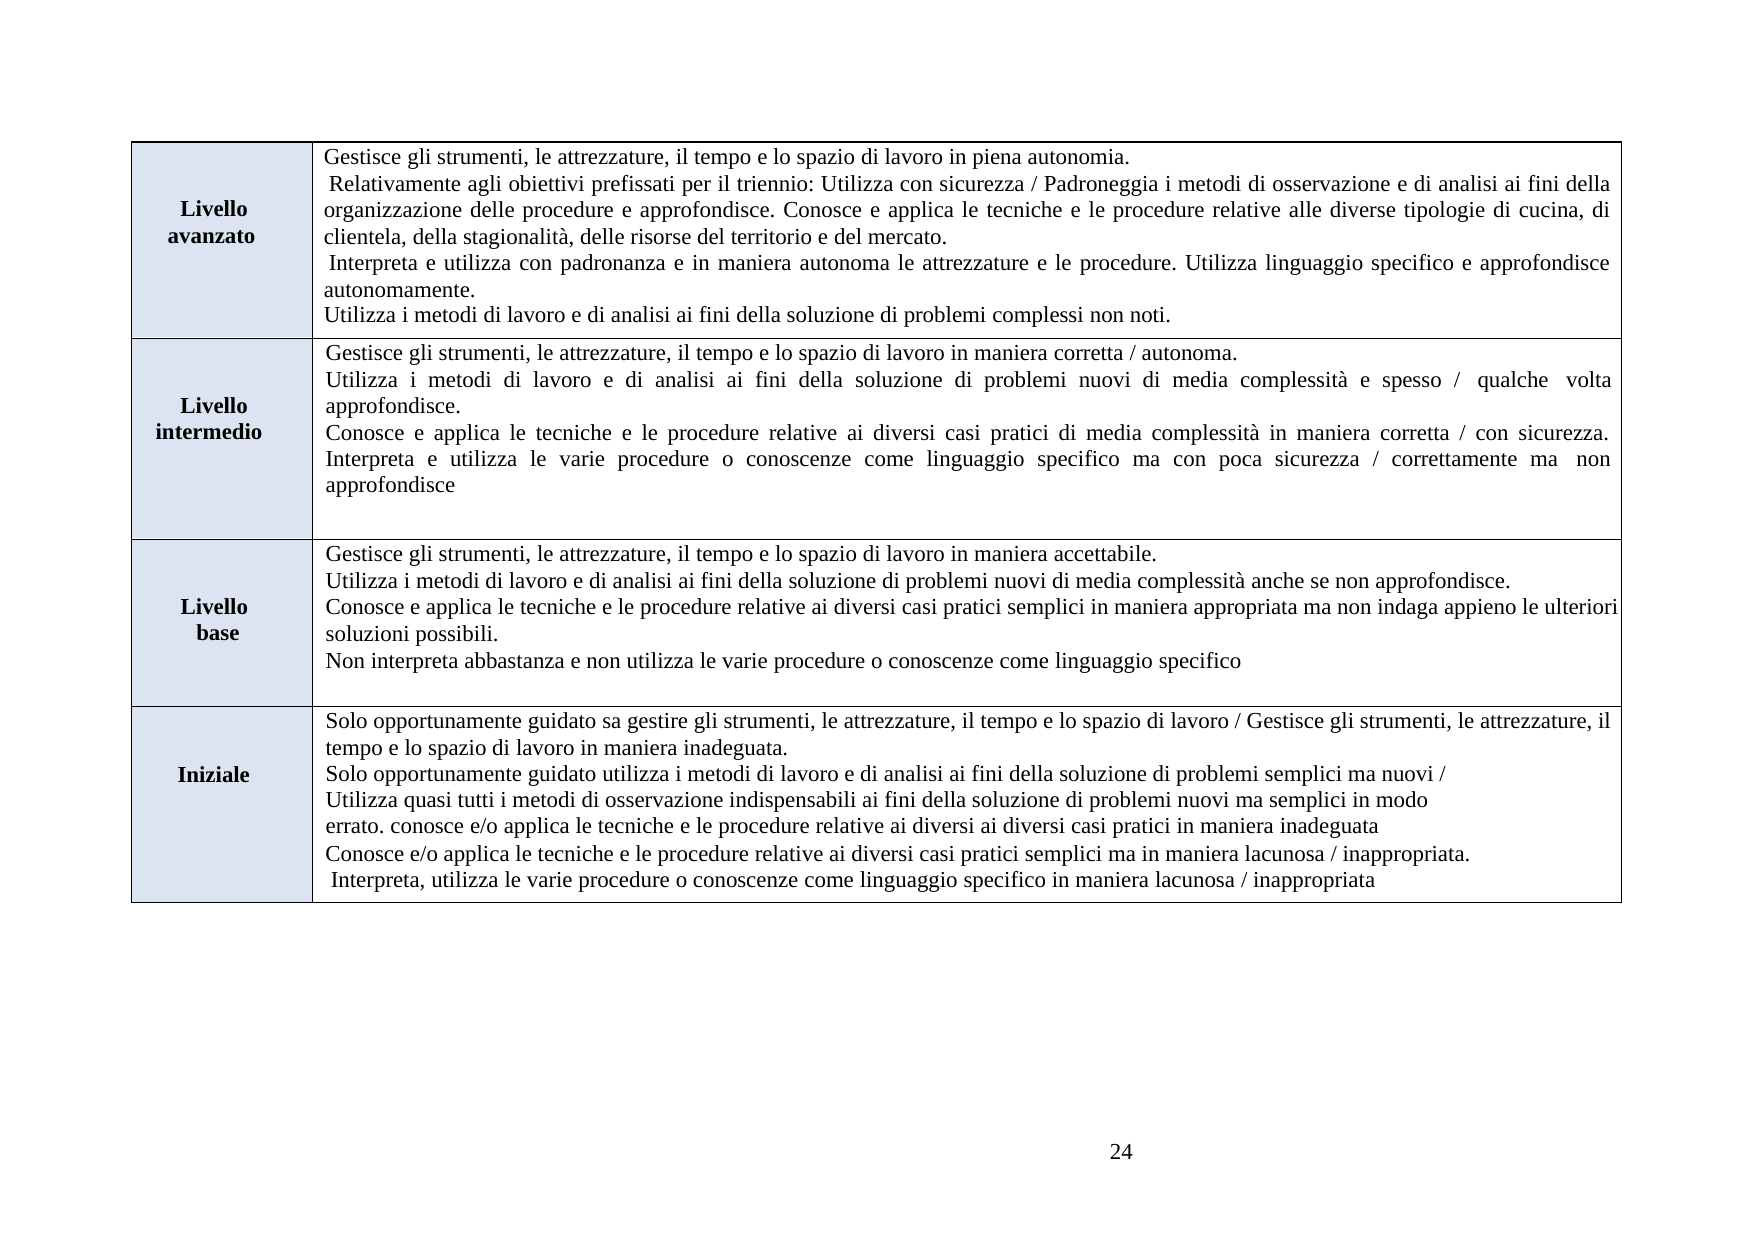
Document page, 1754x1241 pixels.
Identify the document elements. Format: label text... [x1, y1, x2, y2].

table_cell Solo opportunamente guidato sa gestire gli strumenti, le attrezzature, il tempo e lo spazio di lavoro / Gestisce gli strumenti, le attrezzature, il tempo e lo spazio di lavoro in maniera inadeguata. Solo opportunamente guidato utilizza i metodi di lavoro e di analisi ai fini della soluzione di problemi semplici ma nuovi / Utilizza quasi tutti i metodi di osservazione indispensabili ai fini della soluzione di problemi nuovi ma semplici in modo errato. conosce e/o applica le tecniche e le procedure relative ai diversi ai diversi casi pratici in maniera inadeguata Conosce e/o applica le tecniche e le procedure relative ai diversi casi pratici semplici ma in maniera lacunosa / inappropriata. Interpreta, utilizza le varie procedure o conoscenze come linguaggio specifico in maniera lacunosa / inappropriata [313, 707, 1621, 902]
table_cell Livello intermedio [132, 339, 312, 538]
table_cell Gestisce gli strumenti, le attrezzature, il tempo e lo spazio di lavoro in maniera corretta / autonoma. Utilizza i metodi di lavoro e di analisi ai fini della soluzione di problemi nuovi di media complessità e spesso / qualche volta approfondisce. Conosce e applica le tecniche e le procedure relative ai diversi casi pratici di media complessità in maniera corretta / con sicurezza. Interpreta e utilizza le varie procedure o conoscenze come linguaggio specifico ma con poca sicurezza / correttamente ma non approfondisce [313, 339, 1621, 538]
table_header Livello avanzato [132, 143, 312, 337]
table_cell Iniziale [132, 707, 312, 902]
table_header Gestisce gli strumenti, le attrezzature, il tempo e lo spazio di lavoro in piena autonomia. Relativamente agli obiettivi prefissati per il triennio: Utilizza con sicurezza / Padroneggia i metodi di osservazione e di analisi ai fini della organizzazione delle procedure e approfondisce. Conosce e applica le tecniche e le procedure relative alle diverse tipologie di cucina, di clientela, della stagionalità, delle risorse del territorio e del mercato. Interpreta e utilizza con padronanza e in maniera autonoma le attrezzature e le procedure. Utilizza linguaggio specifico e approfondisce autonomamente. Utilizza i metodi di lavoro e di analisi ai fini della soluzione di problemi complessi non noti. [313, 143, 1621, 337]
table_cell Gestisce gli strumenti, le attrezzature, il tempo e lo spazio di lavoro in maniera accettabile. Utilizza i metodi di lavoro e di analisi ai fini della soluzione di problemi nuovi di media complessità anche se non approfondisce. Conosce e applica le tecniche e le procedure relative ai diversi casi pratici semplici in maniera appropriata ma non indaga appieno le ulteriori soluzioni possibili. Non interpreta abbastanza e non utilizza le varie procedure o conoscenze come linguaggio specifico [313, 540, 1621, 706]
table_cell Livello base [132, 540, 312, 706]
